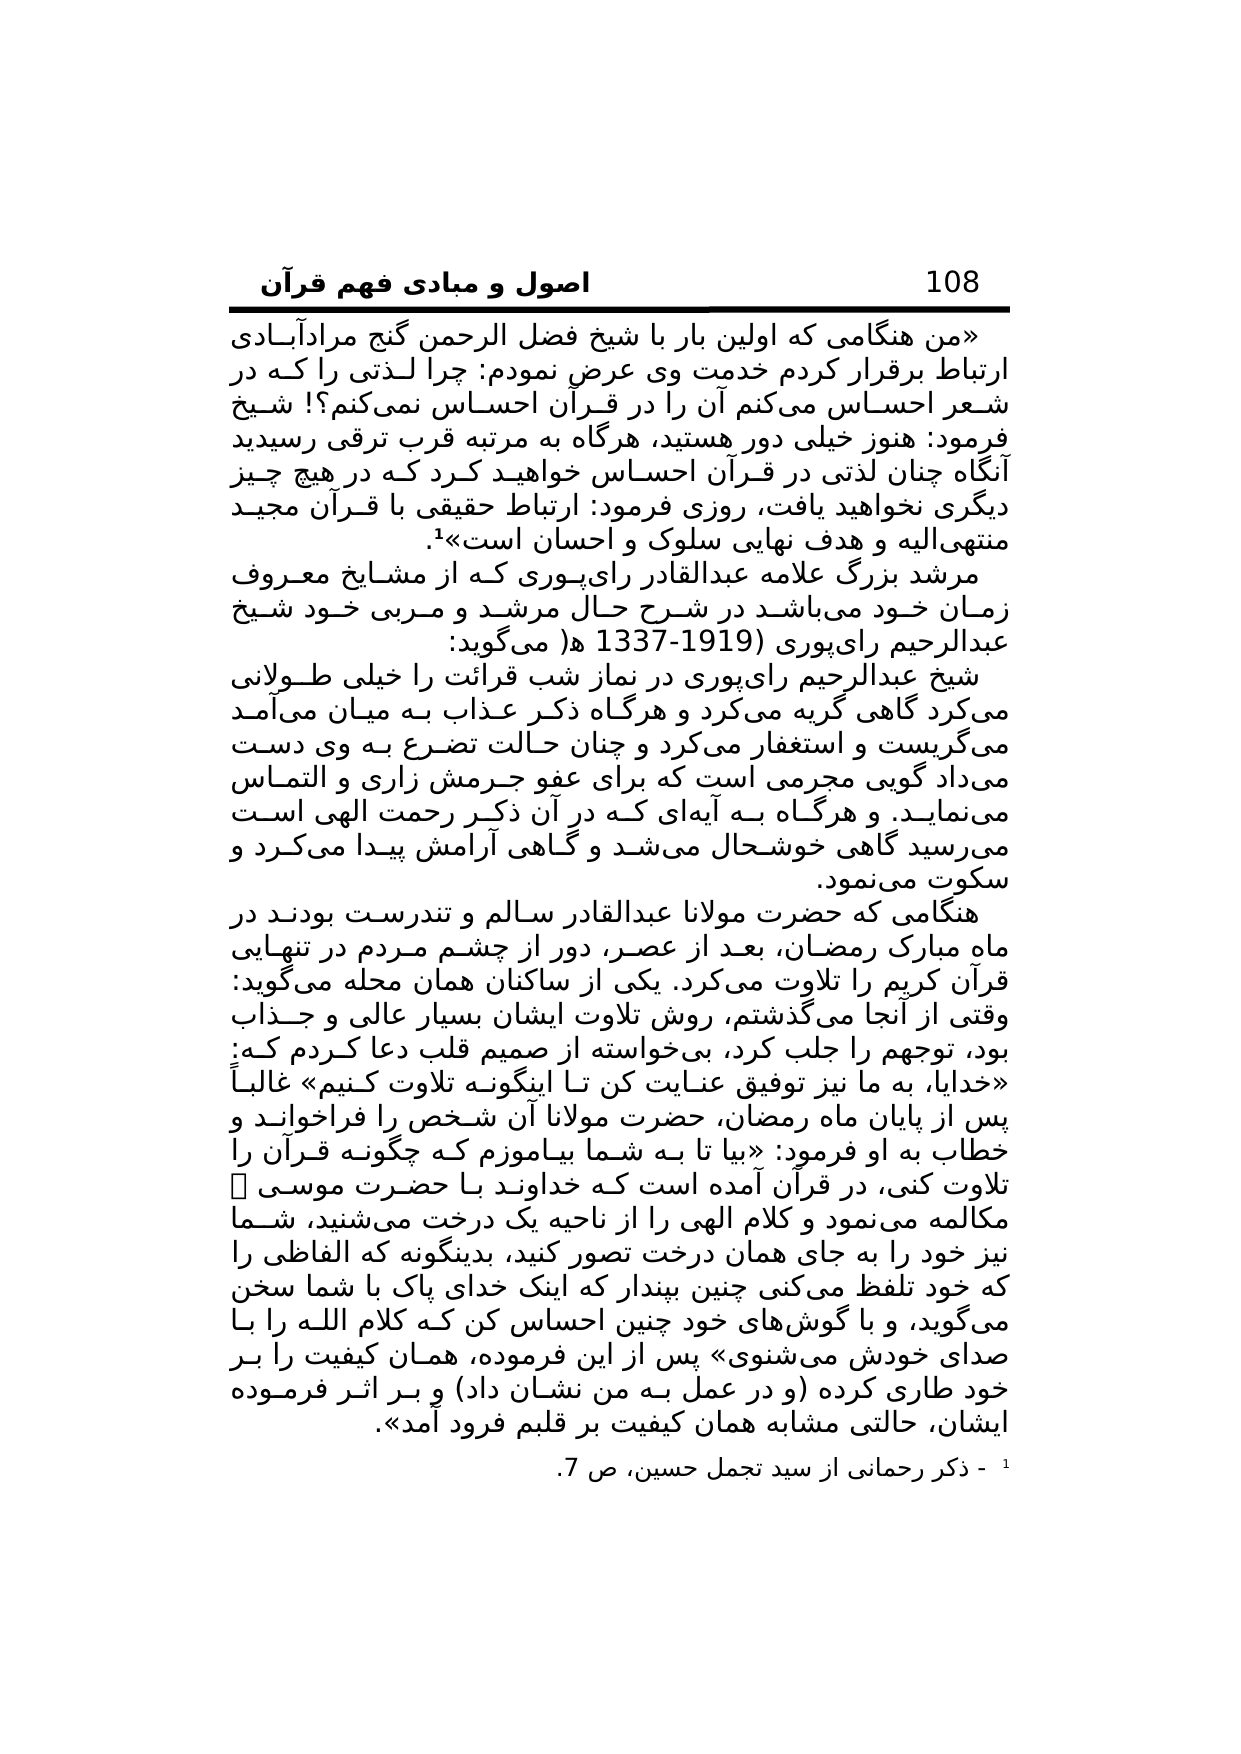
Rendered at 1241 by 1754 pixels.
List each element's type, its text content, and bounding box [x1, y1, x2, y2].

text هنگامی که حضرت مولانا عبدالقادر سالم و تندرست بودند در ماه مبارک رمضان، بعد از عصر، دور از چشم مردم در تنهایی قرآن کریم را تلاوت می‌کرد. یکی از ساکنان همان محله می‌گوید: وقتی از آنجا می‌گذشتم، روش تلاوت ایشان بسیار عالی و جذاب بود، توجهم را جلب کرد، بی‌خواسته از صمیم قلب دعا کردم که: «خدایا، به ما نیز توفیق عنایت کن تا اینگونه تلاوت کنیم» غالباً پس از پایان ماه رمضان، حضرت مولانا آن شخص را فراخواند و خطاب به او فرمود: «بیا تا به شما بیاموزم که چگونه قرآن را تلاوت کنی، در قرآن آمده است که خداوند با حضرت موسی مکالمه می‌نمود و کلام الهی را از ناحیه یک درخت می‌شنید، شما نیز خود را به جای همان درخت تصور کنید، بدینگونه که الفاظی را که خود تلفظ می‌کنی چنین بپندار که اینک خدای پاک با شما سخن می‌گوید، و با گوش‌های خود چنین احساس کن که کلام‌ الله را با صدای خودش می‌شنوی» پس از این فرموده، همان کیفیت را بر خود طاری کرده (و در عمل به من نشان داد) و بر اثر فرموده ایشان، حالتی مشابه همان کیفیت بر قلبم فرود آمد». [230, 896, 1010, 1439]
text شیخ عبدالرحیم رای‌پوری در نماز شب قرائت را خیلی طولانی می‌کرد گاهی گریه می‌کرد و هرگاه ذکر عذاب به میان می‌آمد می‌گریست و استغفار می‌کرد و چنان حالت تضرع به وی دست می‌داد گویی مجرمی است که برای عفو جرمش زاری و التماس می‌نماید. و هرگاه به آیه‌ای که در آن ذکر رحمت الهی است می‌رسید گاهی خوشحال می‌شد و گاهی آرامش پیدا می‌کرد و سکوت می‌نمود. [230, 658, 1010, 896]
text «من هنگامی که اولین بار با شیخ فضل‌ الرحمن گنج مرادآبادی ارتباط برقرار کردم خدمت وی عرض نمودم: چرا لذتی را که در شعر احساس می‌کنم آن را در قرآن احساس نمی‌کنم؟! شیخ فرمود: هنوز خیلی دور هستید، هرگاه به مرتبه قرب ترقی رسیدید آنگاه چنان لذتی در قرآن احساس خواهید کرد که در هیچ چیز دیگری نخواهید یافت، روزی فرمود: ارتباط حقیقی با قرآن مجید منتهی‌الیه و هدف نهایی سلوک و احسان است». [230, 318, 1010, 556]
text مرشد بزرگ علامه عبدالقادر رای‌پوری که از مشایخ معروف زمان خود می‌باشد در شرح حال مرشد و مربی خود شیخ عبدالرحیم رای‌پوری (1919-1337 ه‍( می‌گوید: [230, 556, 1010, 658]
